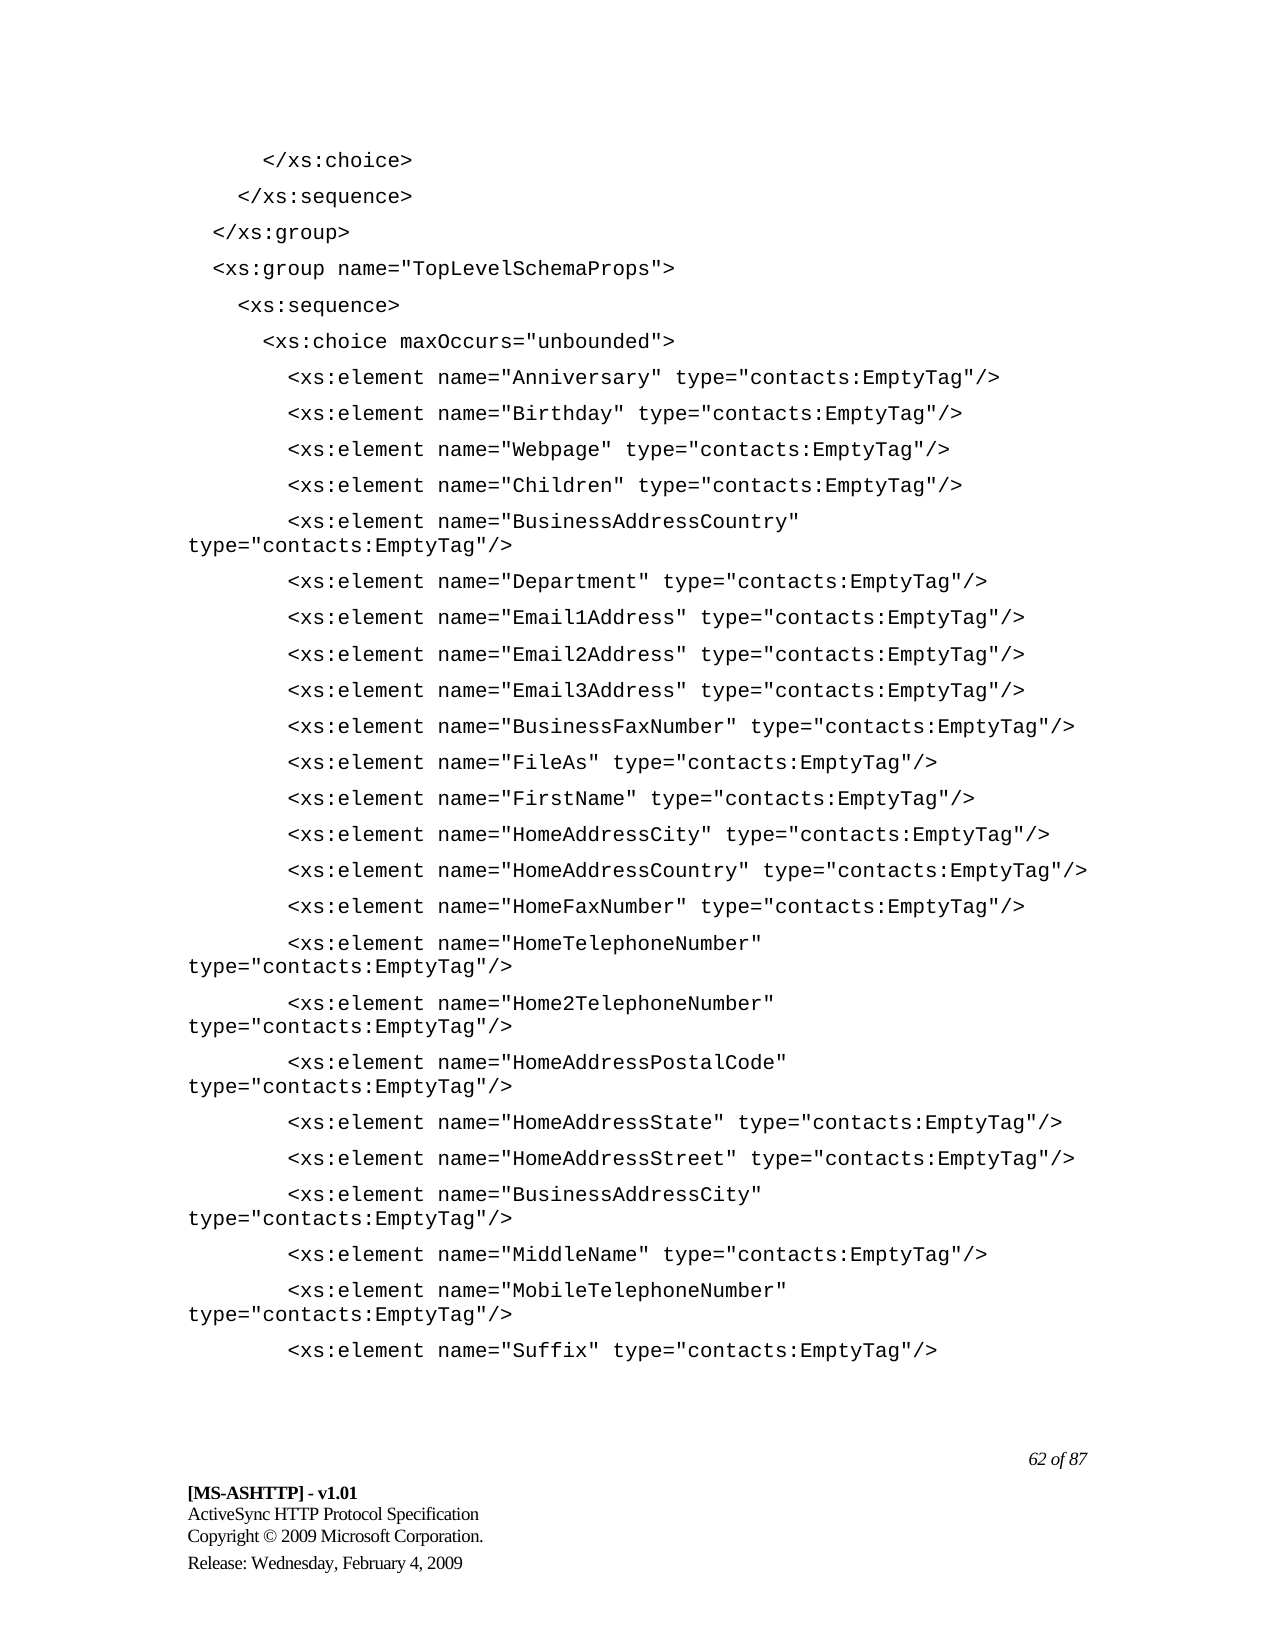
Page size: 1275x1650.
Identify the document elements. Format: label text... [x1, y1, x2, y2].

text <xs:element name="Home2TelephoneNumber" type="contacts:EmptyTag"/> [187, 992, 1087, 1040]
text <xs:choice maxOccurs="unbounded"> [187, 331, 1087, 354]
text <xs:element name="FileAs" type="contacts:EmptyTag"/> [187, 752, 1087, 776]
text <xs:element name="HomeAddressCity" type="contacts:EmptyTag"/> [187, 824, 1087, 848]
text <xs:element name="Email1Address" type="contacts:EmptyTag"/> [187, 607, 1087, 631]
text <xs:element name="Birthday" type="contacts:EmptyTag"/> [187, 403, 1087, 427]
text <xs:element name="Department" type="contacts:EmptyTag"/> [187, 571, 1087, 595]
text </xs:choice> [187, 150, 1087, 174]
text <xs:element name="HomeAddressState" type="contacts:EmptyTag"/> [187, 1112, 1087, 1136]
text <xs:sequence> [187, 294, 1087, 318]
text <xs:group name="TopLevelSchemaProps"> [187, 258, 1087, 282]
text <xs:element name="MobileTelephoneNumber" type="contacts:EmptyTag"/> [187, 1280, 1087, 1328]
text <xs:element name="BusinessAddressCountry" type="contacts:EmptyTag"/> [187, 511, 1087, 559]
text <xs:element name="HomeFaxNumber" type="contacts:EmptyTag"/> [187, 897, 1087, 920]
text <xs:element name="HomeAddressCountry" type="contacts:EmptyTag"/> [187, 860, 1087, 884]
text <xs:element name="FirstName" type="contacts:EmptyTag"/> [187, 788, 1087, 812]
text <xs:element name="Email2Address" type="contacts:EmptyTag"/> [187, 643, 1087, 667]
text <xs:element name="HomeTelephoneNumber" type="contacts:EmptyTag"/> [187, 933, 1087, 980]
text </xs:group> [187, 222, 1087, 246]
text <xs:element name="BusinessFaxNumber" type="contacts:EmptyTag"/> [187, 716, 1087, 739]
text <xs:element name="Webpage" type="contacts:EmptyTag"/> [187, 439, 1087, 463]
text <xs:element name="Anniversary" type="contacts:EmptyTag"/> [187, 367, 1087, 391]
text <xs:element name="HomeAddressPostalCode" type="contacts:EmptyTag"/> [187, 1052, 1087, 1099]
text <xs:element name="MiddleName" type="contacts:EmptyTag"/> [187, 1244, 1087, 1268]
text <xs:element name="HomeAddressStreet" type="contacts:EmptyTag"/> [187, 1148, 1087, 1172]
text <xs:element name="Children" type="contacts:EmptyTag"/> [187, 475, 1087, 499]
text <xs:element name="BusinessAddressCity" type="contacts:EmptyTag"/> [187, 1184, 1087, 1232]
text <xs:element name="Email3Address" type="contacts:EmptyTag"/> [187, 680, 1087, 703]
text </xs:sequence> [187, 186, 1087, 210]
text <xs:element name="Suffix" type="contacts:EmptyTag"/> [187, 1340, 1087, 1364]
